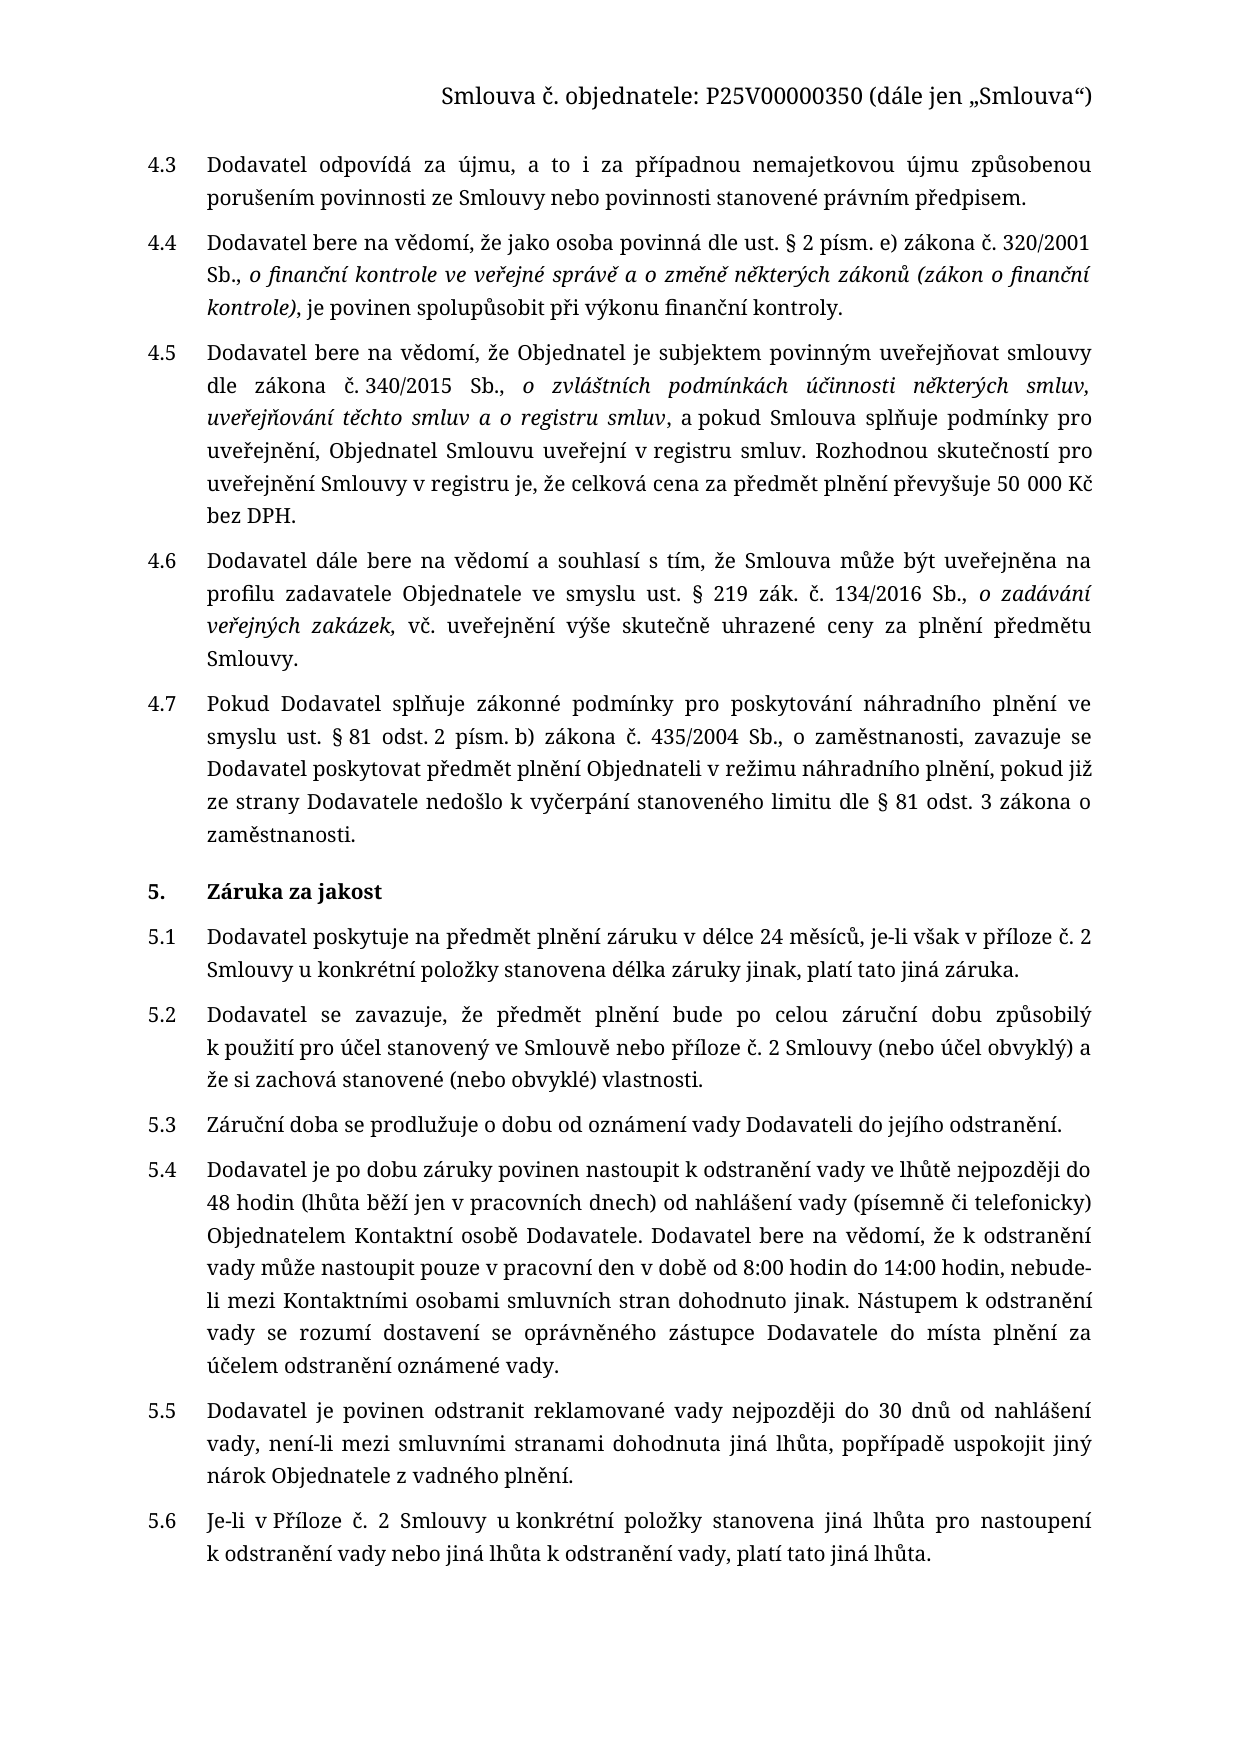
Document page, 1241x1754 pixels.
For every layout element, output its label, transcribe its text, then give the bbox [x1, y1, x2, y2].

list Je-li v Příloze č. 2 Smlouvy u konkrétní položky stanovena jiná lhůta pro nastoupení k odstranění vady nebo jiná lhůta k odstranění vady, platí tato jiná lhůta. [148, 1507, 1093, 1568]
list Dodavatel dále bere na vědomí a souhlasí s tím, že Smlouva může být uveřejněna na profilu zadavatele Objednatele ve smyslu ust. § 219 zák. č. 134/2016 Sb., o zadávání veřejných zakázek, vč. uveřejnění výše skutečně uhrazené ceny za plnění předmětu Smlouvy. [148, 546, 1093, 673]
list Záruční doba se prodlužuje o dobu od oznámení vady Dodavateli do jejího odstranění. [148, 1110, 1093, 1139]
list Dodavatel je povinen odstranit reklamované vady nejpozději do 30 dnů od nahlášení vady, není-li mezi smluvními stranami dohodnuta jiná lhůta, popřípadě uspokojit jiný nárok Objednatele z vadného plnění. [148, 1396, 1093, 1490]
list Záruka za jakost [148, 877, 1093, 906]
list Pokud Dodavatel splňuje zákonné podmínky pro poskytování náhradního plnění ve smyslu ust. § 81 odst. 2 písm. b) zákona č. 435/2004 Sb., o zaměstnanosti, zavazuje se Dodavatel poskytovat předmět plnění Objednateli v režimu náhradního plnění, pokud již ze strany Dodavatele nedošlo k vyčerpání stanoveného limitu dle § 81 odst. 3 zákona o zaměstnanosti. [148, 689, 1093, 848]
list Dodavatel odpovídá za újmu, a to i za případnou nemajetkovou újmu způsobenou porušením povinnosti ze Smlouvy nebo povinnosti stanovené právním předpisem. [148, 150, 1093, 211]
list Dodavatel bere na vědomí, že jako osoba povinná dle ust. § 2 písm. e) zákona č. 320/2001 Sb., o finanční kontrole ve veřejné správě a o změně některých zákonů (zákon o finanční kontrole), je povinen spolupůsobit při výkonu finanční kontroly. [148, 228, 1093, 322]
list Dodavatel je po dobu záruky povinen nastoupit k odstranění vady ve lhůtě nejpozději do 48 hodin (lhůta běží jen v pracovních dnech) od nahlášení vady (písemně či telefonicky) Objednatelem Kontaktní osobě Dodavatele. Dodavatel bere na vědomí, že k odstranění vady může nastoupit pouze v pracovní den v době od 8:00 hodin do 14:00 hodin, nebude-li mezi Kontaktními osobami smluvních stran dohodnuto jinak. Nástupem k odstranění vady se rozumí dostavení se oprávněného zástupce Dodavatele do místa plnění za účelem odstranění oznámené vady. [148, 1156, 1093, 1379]
list Dodavatel bere na vědomí, že Objednatel je subjektem povinným uveřejňovat smlouvy dle zákona č. 340/2015 Sb., o zvláštních podmínkách účinnosti některých smluv, uveřejňování těchto smluv a o registru smluv, a pokud Smlouva splňuje podmínky pro uveřejnění, Objednatel Smlouvu uveřejní v registru smluv. Rozhodnou skutečností pro uveřejnění Smlouvy v registru je, že celková cena za předmět plnění převyšuje 50 000 Kč bez DPH. [148, 338, 1093, 530]
list Dodavatel poskytuje na předmět plnění záruku v délce 24 měsíců, je-li však v příloze č. 2 Smlouvy u konkrétní položky stanovena délka záruky jinak, platí tato jiná záruka. [148, 922, 1093, 983]
list Dodavatel se zavazuje, že předmět plnění bude po celou záruční dobu způsobilý k použití pro účel stanovený ve Smlouvě nebo příloze č. 2 Smlouvy (nebo účel obvyklý) a že si zachová stanovené (nebo obvyklé) vlastnosti. [148, 1000, 1093, 1094]
